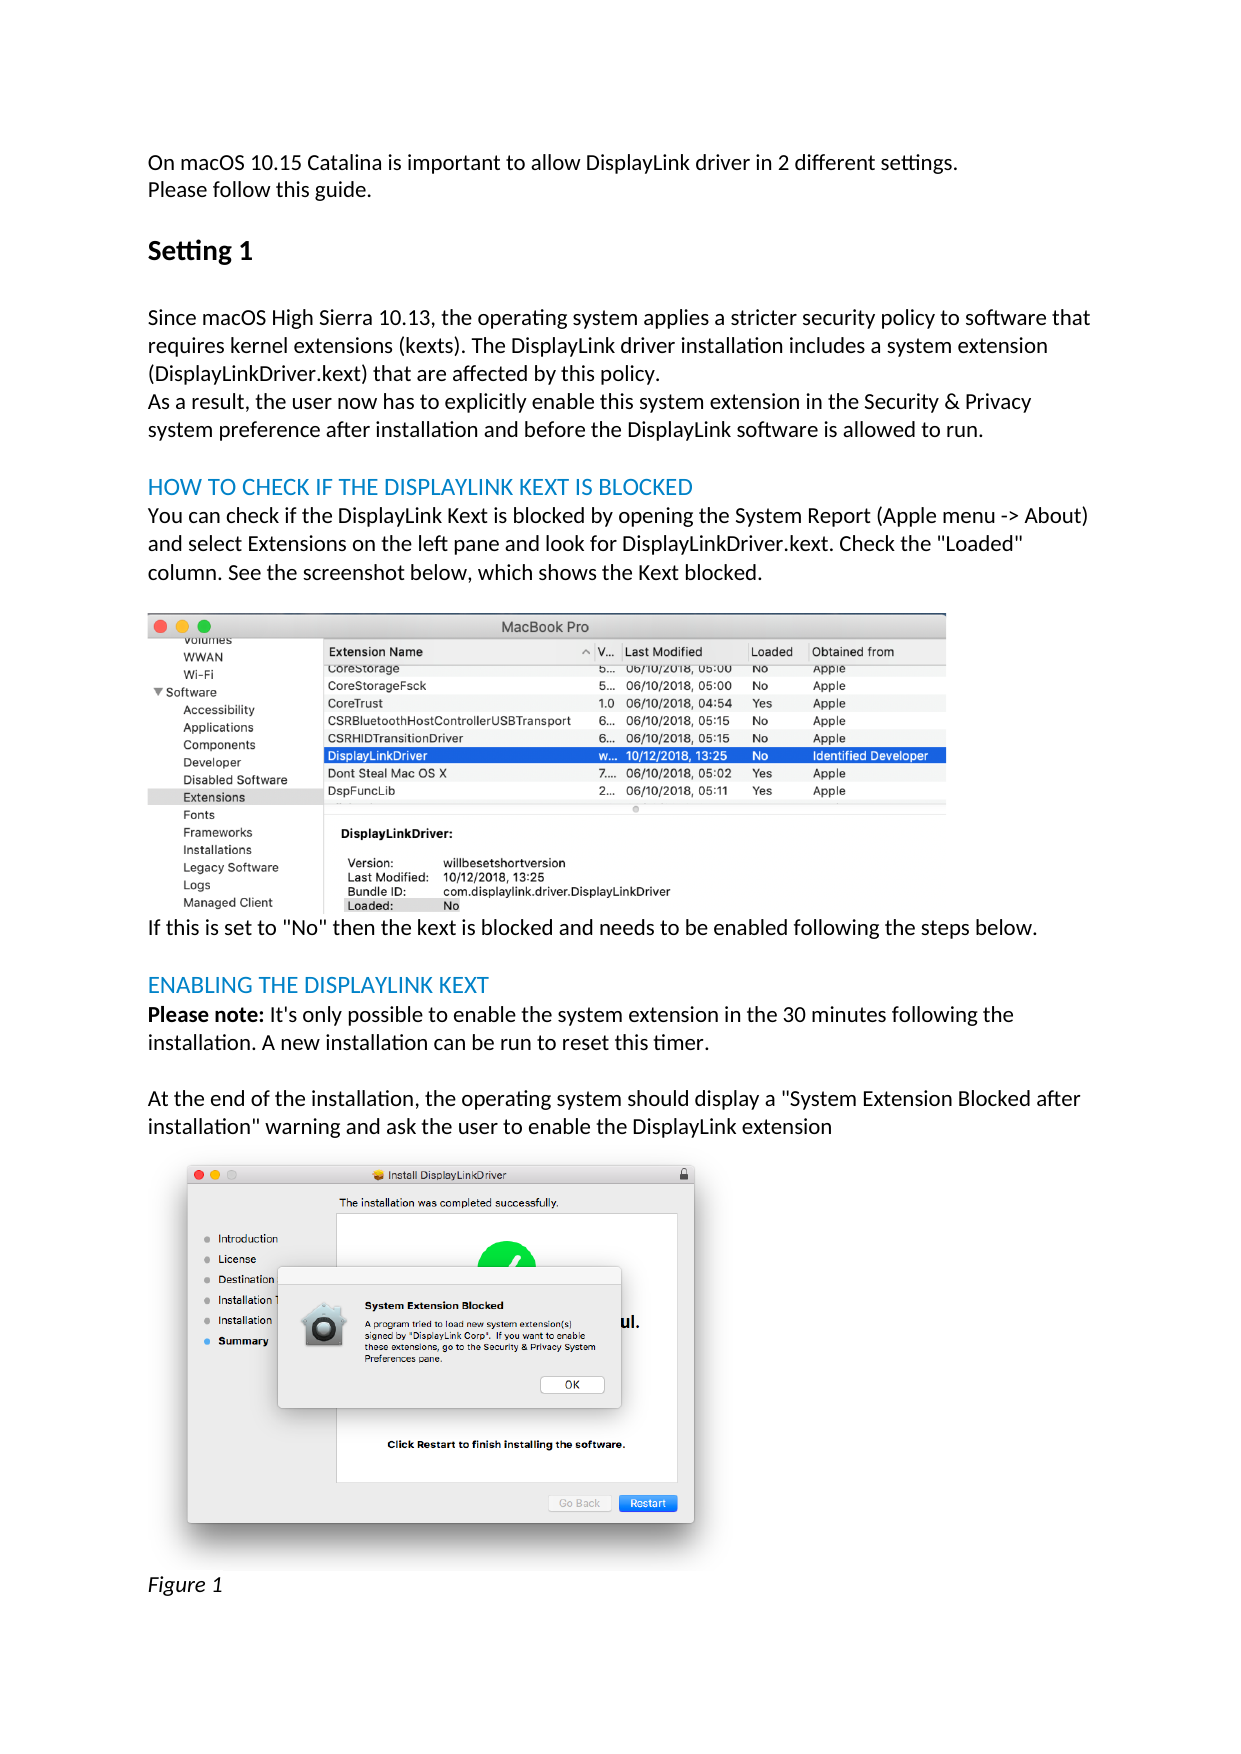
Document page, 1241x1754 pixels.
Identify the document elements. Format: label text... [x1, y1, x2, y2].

text ENABLING THE DISPLAYLINK KEXT [148, 969, 1093, 1000]
text Please follow this guide. [148, 176, 1093, 204]
text At the end of the installation, the operating system should display a "System Extension Blocked after installation" warning and ask the user to enable the DisplayLink extension [148, 1084, 1093, 1140]
text Setting 1 [148, 232, 1093, 267]
text As a result, the user now has to explicitly enable this system extension in the Security & Privacy system preference after installation and before the DisplayLink software is allowed to run. [148, 387, 1093, 443]
picture [147, 1140, 735, 1571]
text HOW TO CHECK IF THE DISPLAYLINK KEXT IS BLOCKED [148, 471, 1093, 502]
text Since macOS High Sierra 10.13, the operating system applies a stricter security policy to software that requires kernel extensions (kexts). The DisplayLink driver installation includes a system extension (DisplayLinkDriver.kext) that are affected by this policy. [148, 303, 1093, 387]
text You can check if the DisplayLink Kext is blocked by opening the System Report (Apple menu -> About) and select Extensions on the left pane and look for DisplayLinkDriver.kext. Check the "Loaded" column. See the screenshot below, which shows the Kext blocked. [148, 502, 1093, 586]
picture [147, 613, 947, 914]
text If this is set to "No" then the kext is blocked and needs to be enabled following the steps below. [148, 913, 1093, 942]
text Please note: It's only possible to enable the system extension in the 30 minutes following the installation. A new installation can be run to reset this timer. [148, 1000, 1093, 1056]
text On macOS 10.15 Catalina is important to allow DisplayLink driver in 2 different settings. [148, 148, 1093, 176]
